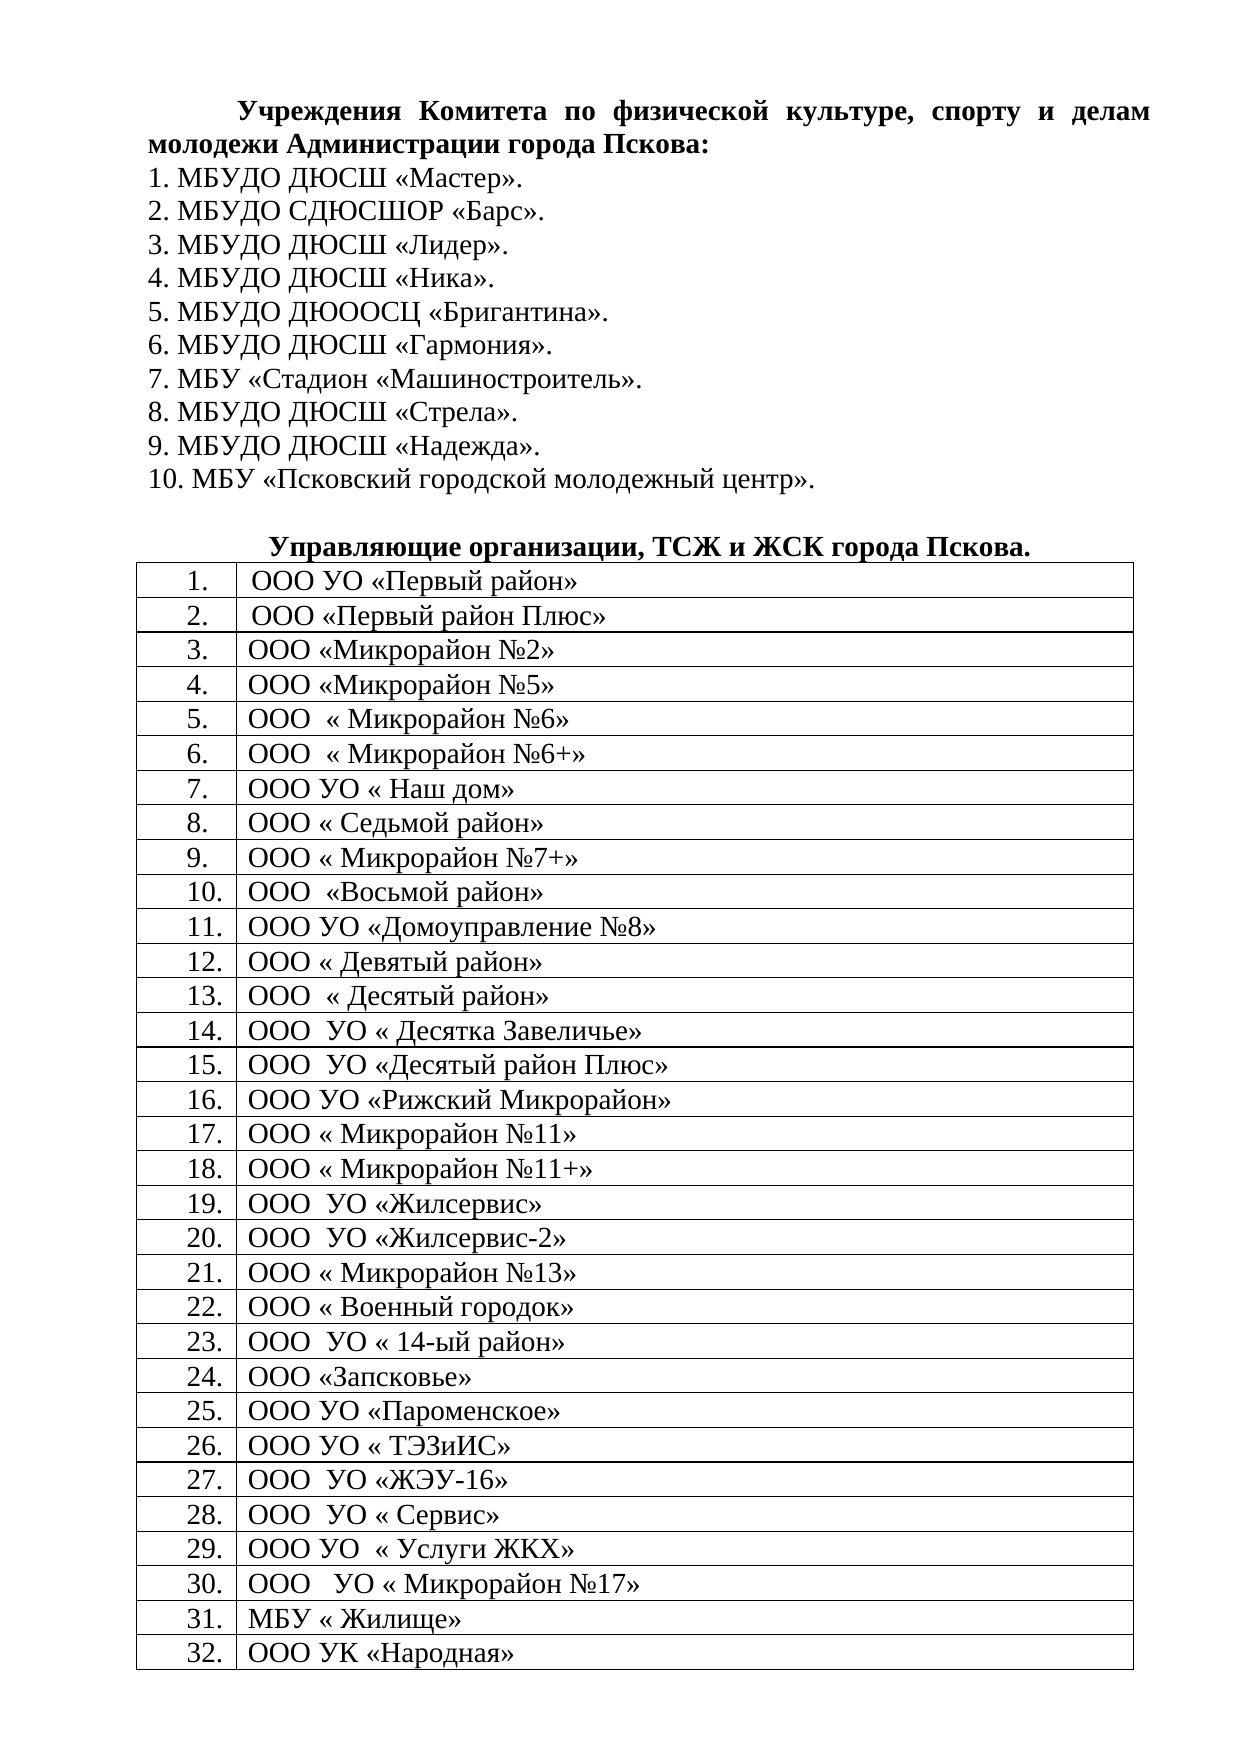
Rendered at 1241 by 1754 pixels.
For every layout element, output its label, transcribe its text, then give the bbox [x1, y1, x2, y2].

table_cell [137, 1497, 236, 1531]
table_cell ООО УО « Десятка Завеличье» [237, 1013, 1133, 1046]
table_cell [137, 736, 236, 770]
table_cell [137, 1532, 236, 1565]
table_cell ООО « Микрорайон №6+» [237, 736, 1133, 770]
table_cell ООО « Седьмой район» [237, 805, 1133, 839]
table_cell ООО «Микрорайон №2» [237, 633, 1133, 666]
table_cell [137, 1186, 236, 1219]
table_cell ООО УО « ТЭЗиИС» [237, 1428, 1133, 1461]
table_cell [137, 978, 236, 1012]
table_cell ООО УО «ЖЭУ-16» [237, 1463, 1133, 1496]
text Учреждения Комитета по физической культуре, спорту и делам молодежи Администрации города Пскова: [148, 93, 1152, 160]
text 3. МБУДО ДЮСШ «Лидер». [148, 227, 1152, 260]
table_cell [137, 1463, 236, 1496]
table_cell [137, 1324, 236, 1358]
table_cell [137, 1220, 236, 1254]
table_cell [137, 771, 236, 804]
table_cell ООО УО « Услуги ЖКХ» [237, 1532, 1133, 1565]
table_cell ООО « Микрорайон №13» [237, 1255, 1133, 1288]
table_cell МБУ « Жилище» [237, 1601, 1133, 1634]
text 10. МБУ «Псковский городской молодежный центр». [148, 462, 1152, 495]
table_cell [137, 1290, 236, 1323]
table_cell [137, 633, 236, 666]
table_cell [137, 598, 236, 631]
table_cell [137, 702, 236, 735]
table_cell [137, 805, 236, 839]
text 4. МБУДО ДЮСШ «Ника». [148, 260, 1152, 294]
table_cell ООО УО « Микрорайон №17» [237, 1566, 1133, 1600]
table_cell ООО «Первый район Плюс» [237, 598, 1133, 631]
table_cell [137, 909, 236, 943]
table_cell [137, 1635, 236, 1669]
table_cell ООО « Микрорайон №7+» [237, 840, 1133, 873]
table_cell ООО УО «Пароменское» [237, 1393, 1133, 1427]
table_cell ООО « Десятый район» [237, 978, 1133, 1012]
table_header [137, 563, 236, 597]
text 2. МБУДО СДЮСШОР «Барс». [148, 193, 1152, 227]
table_cell ООО «Восьмой район» [237, 875, 1133, 908]
table_cell ООО УО «Десятый район Плюс» [237, 1048, 1133, 1081]
table_cell ООО УО «Жилсервис-2» [237, 1220, 1133, 1254]
table_cell [137, 1013, 236, 1046]
table_cell ООО УО «Рижский Микрорайон» [237, 1082, 1133, 1116]
table_cell ООО « Микрорайон №11» [237, 1117, 1133, 1150]
table_cell [137, 840, 236, 873]
text Управляющие организации, ТСЖ и ЖСК города Пскова. [148, 529, 1152, 562]
table_cell ООО УО « 14-ый район» [237, 1324, 1133, 1358]
table_cell [137, 1428, 236, 1461]
table_cell [137, 875, 236, 908]
table_cell ООО УО «Жилсервис» [237, 1186, 1133, 1219]
table_cell [137, 1048, 236, 1081]
table_cell [137, 1117, 236, 1150]
table_cell ООО «Микрорайон №5» [237, 667, 1133, 701]
text 9. МБУДО ДЮСШ «Надежда». [148, 428, 1152, 462]
table_cell [137, 1393, 236, 1427]
text 7. МБУ «Стадион «Машиностроитель». [148, 361, 1152, 394]
table_cell ООО УО « Наш дом» [237, 771, 1133, 804]
table_cell [137, 1359, 236, 1392]
table_cell ООО УО «Домоуправление №8» [237, 909, 1133, 943]
table_cell ООО « Микрорайон №11+» [237, 1151, 1133, 1185]
table_header ООО УО «Первый район» [237, 563, 1133, 597]
table_cell ООО « Девятый район» [237, 944, 1133, 977]
table_cell ООО « Микрорайон №6» [237, 702, 1133, 735]
table_cell [137, 944, 236, 977]
text 8. МБУДО ДЮСШ «Стрела». [148, 394, 1152, 428]
table_cell ООО « Военный городок» [237, 1290, 1133, 1323]
text 1. МБУДО ДЮСШ «Мастер». [148, 160, 1152, 193]
table_cell [137, 1566, 236, 1600]
text 5. МБУДО ДЮООСЦ «Бригантина». [148, 294, 1152, 327]
table_cell [137, 1255, 236, 1288]
table_cell ООО «Запсковье» [237, 1359, 1133, 1392]
table_cell [137, 1151, 236, 1185]
table_cell ООО УК «Народная» [237, 1635, 1133, 1669]
table_cell ООО УО « Сервис» [237, 1497, 1133, 1531]
text 6. МБУДО ДЮСШ «Гармония». [148, 327, 1152, 361]
table_cell [137, 1601, 236, 1634]
table_cell [137, 1082, 236, 1116]
table_cell [137, 667, 236, 701]
